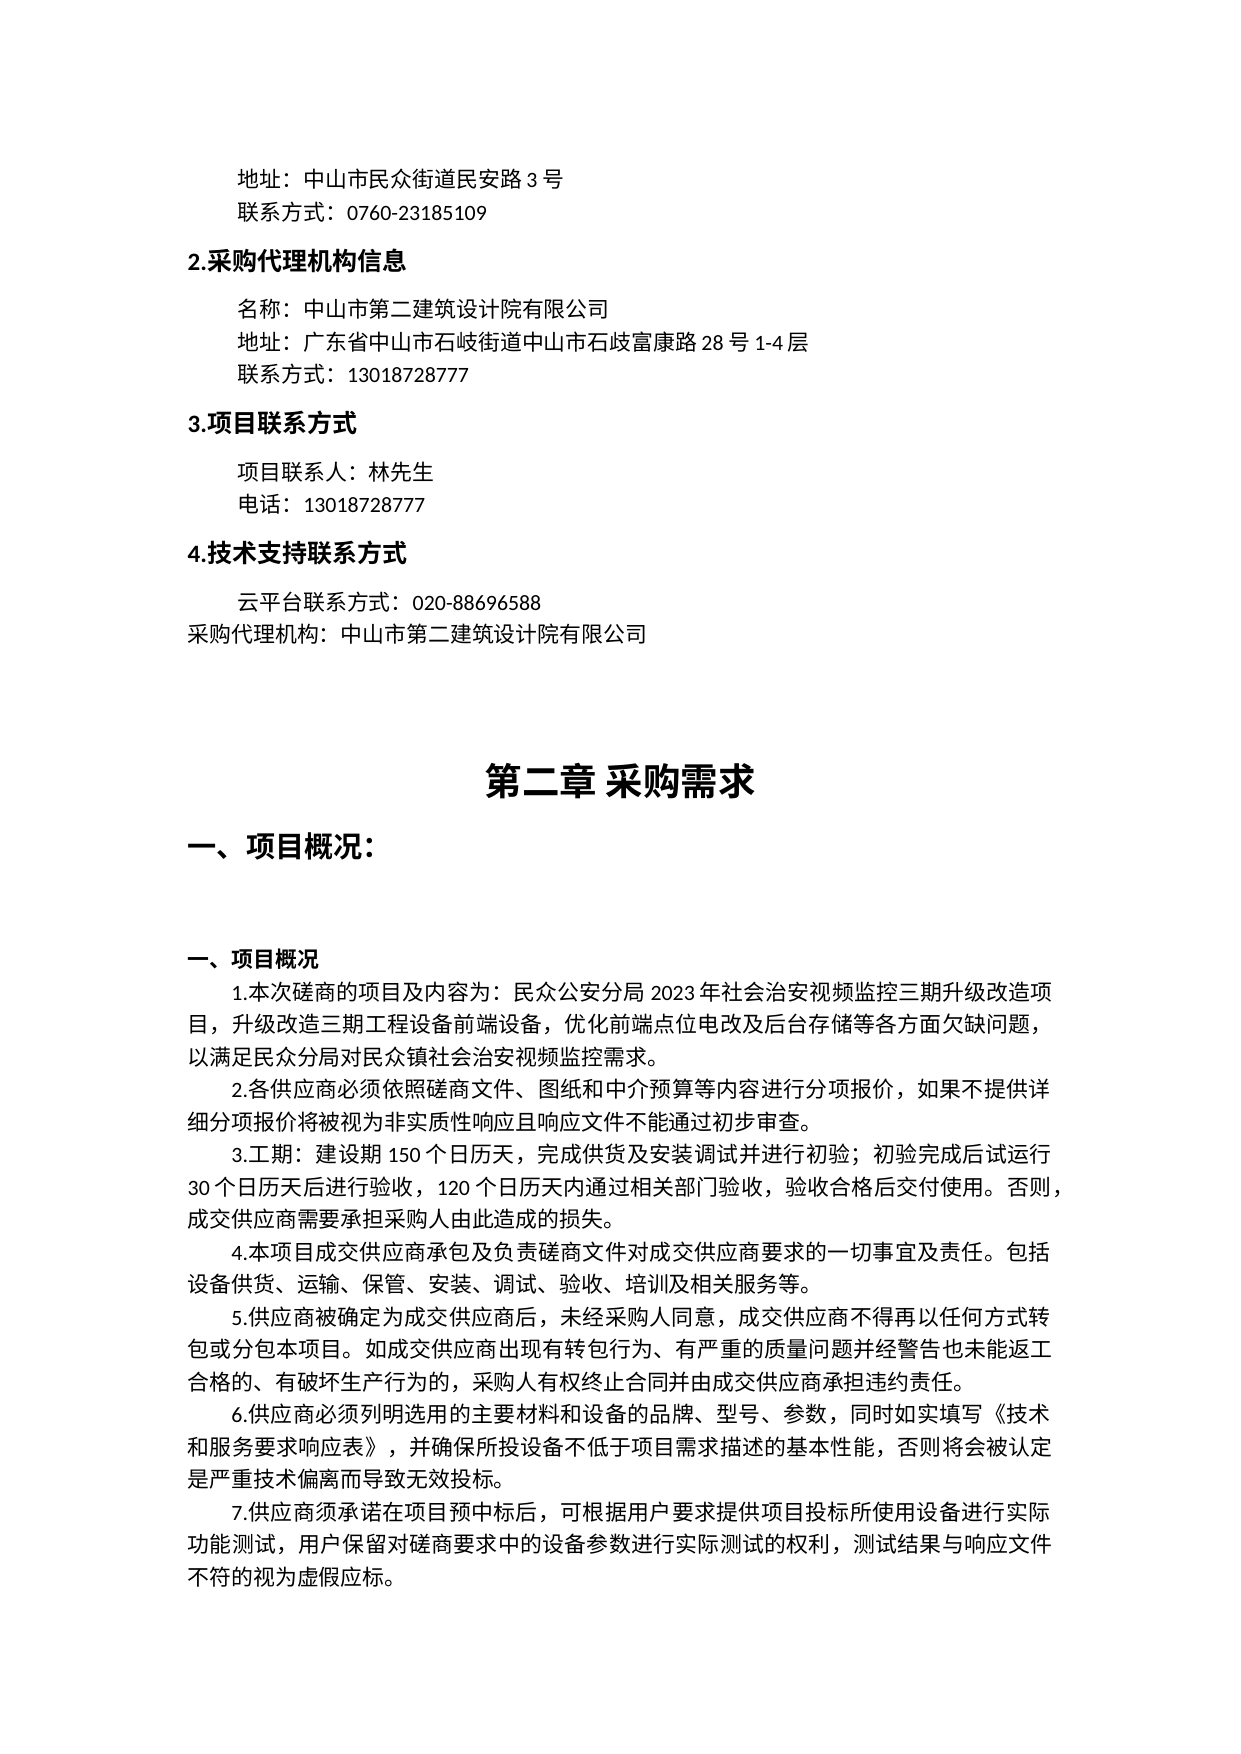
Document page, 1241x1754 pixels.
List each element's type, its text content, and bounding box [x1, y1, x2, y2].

text 3.项目联系方式 [187, 389, 1053, 454]
text 2.各供应商必须依照磋商文件、图纸和中介预算等内容进行分项报价，如果不提供详细分项报价将被视为非实质性响应且响应文件不能通过初步审查。 [187, 1072, 1053, 1137]
text 名称：中山市第二建筑设计院有限公司 [187, 292, 1053, 324]
text 4.技术支持联系方式 [187, 519, 1053, 584]
text 2.采购代理机构信息 [187, 227, 1053, 292]
text 5.供应商被确定为成交供应商后，未经采购人同意，成交供应商不得再以任何方式转包或分包本项目。如成交供应商出现有转包行为、有严重的质量问题并经警告也未能返工合格的、有破坏生产行为的，采购人有权终止合同并由成交供应商承担违约责任。 [187, 1299, 1053, 1397]
text 采购代理机构：中山市第二建筑设计院有限公司 [187, 617, 1053, 649]
text 4.本项目成交供应商承包及负责磋商文件对成交供应商要求的一切事宜及责任。包括设备供货、运输、保管、安装、调试、验收、培训及相关服务等。 [187, 1234, 1053, 1299]
text 6.供应商必须列明选用的主要材料和设备的品牌、型号、参数，同时如实填写《技术和服务要求响应表》，并确保所投设备不低于项目需求描述的基本性能，否则将会被认定是严重技术偏离而导致无效投标。 [187, 1397, 1053, 1494]
text 第二章 采购需求 [187, 747, 1053, 812]
text 地址：中山市民众街道民安路3号 [187, 162, 1053, 194]
text 联系方式：13018728777 [187, 357, 1053, 389]
text 一、项目概况 [187, 942, 1053, 974]
text 联系方式：0760-23185109 [187, 194, 1053, 227]
text 1.本次磋商的项目及内容为：民众公安分局2023年社会治安视频监控三期升级改造项目，升级改造三期工程设备前端设备，优化前端点位电改及后台存储等各方面欠缺问题，以满足民众分局对民众镇社会治安视频监控需求。 [187, 974, 1053, 1072]
text 3.工期：建设期150个日历天，完成供货及安装调试并进行初验；初验完成后试运行30个日历天后进行验收，120个日历天内通过相关部门验收，验收合格后交付使用。否则，成交供应商需要承担采购人由此造成的损失。 [187, 1137, 1053, 1234]
text 7.供应商须承诺在项目预中标后，可根据用户要求提供项目投标所使用设备进行实际功能测试，用户保留对磋商要求中的设备参数进行实际测试的权利，测试结果与响应文件不符的视为虚假应标。 [187, 1494, 1053, 1592]
text 电话：13018728777 [187, 487, 1053, 519]
text 项目联系人：林先生 [187, 454, 1053, 487]
text 云平台联系方式：020-88696588 [187, 584, 1053, 617]
text 一、项目概况： [187, 812, 1053, 877]
text 地址：广东省中山市石岐街道中山市石歧富康路28号1-4层 [187, 324, 1053, 357]
